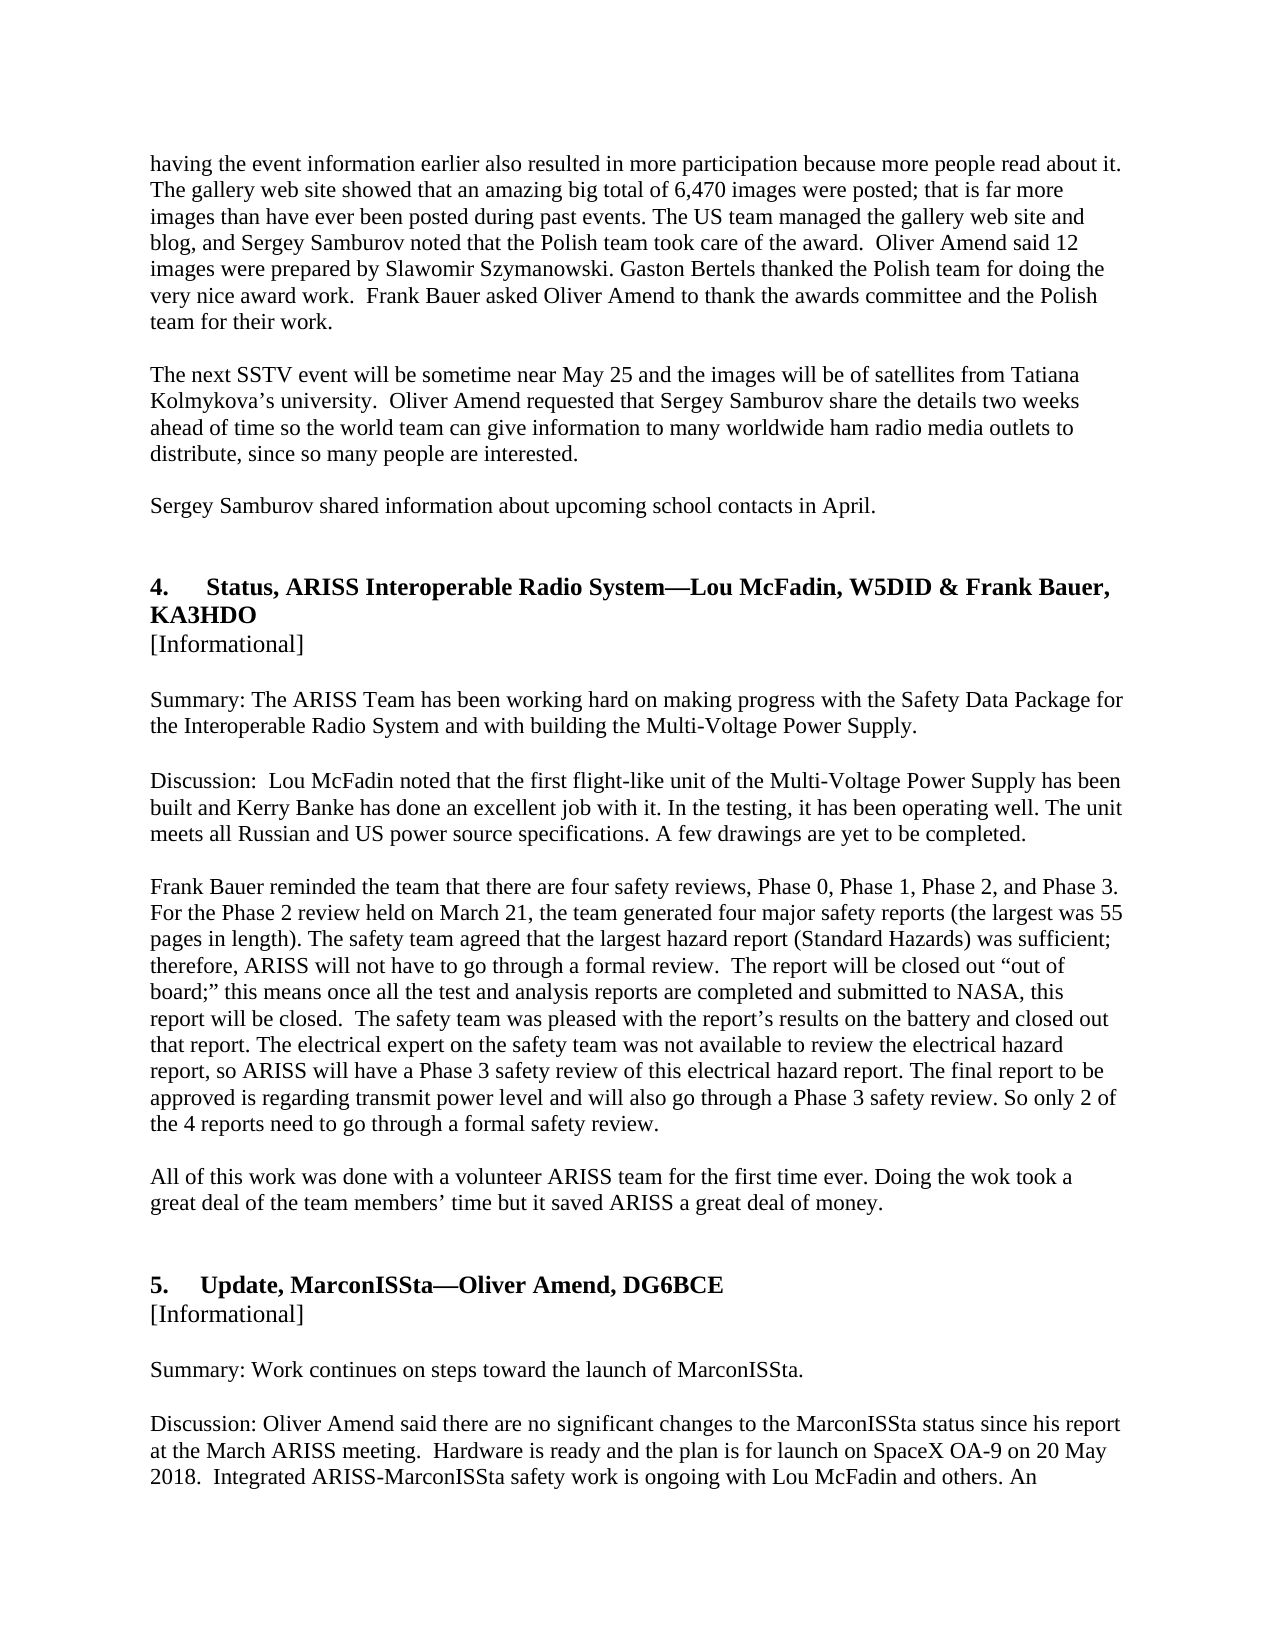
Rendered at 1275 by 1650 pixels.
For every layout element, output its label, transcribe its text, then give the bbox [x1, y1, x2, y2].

text Sergey Samburov shared information about upcoming school contacts in April. [150, 493, 1125, 519]
text Summary: The ARISS Team has been working hard on making progress with the Safety Data Package for the Interoperable Radio System and with building the Multi-Voltage Power Supply. [150, 686, 1125, 739]
text Frank Bauer reminded the team that there are four safety reviews, Phase 0, Phase 1, Phase 2, and Phase 3. For the Phase 2 review held on March 21, the team generated four major safety reports (the largest was 55 pages in length). The safety team agreed that the largest hazard report (Standard Hazards) was sufficient; therefore, ARISS will not have to go through a formal review. The report will be closed out “out of board;” this means once all the test and analysis reports are completed and submitted to NASA, this report will be closed. The safety team was pleased with the report’s results on the battery and closed out that report. The electrical expert on the safety team was not available to review the electrical hazard report, so ARISS will have a Phase 3 safety review of this electrical hazard report. The final report to be approved is regarding transmit power level and will also go through a Phase 3 safety review. So only 2 of the 4 reports need to go through a formal safety review. [150, 873, 1125, 1136]
text The next SSTV event will be sometime near May 25 and the images will be of satellites from Tatiana Kolmykova’s university. Oliver Amend requested that Sergey Samburov share the details two weeks ahead of time so the world team can give information to many worldwide ham radio media outlets to distribute, since so many people are interested. [150, 361, 1125, 466]
text [Informational] [150, 629, 1125, 658]
text Summary: Work continues on steps toward the launch of MarconISSta. [150, 1356, 1125, 1382]
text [150, 150, 1125, 334]
text Discussion: Lou McFadin noted that the first flight-like unit of the Multi-Voltage Power Supply has been built and Kerry Banke has done an excellent job with it. In the testing, it has been operating well. The unit meets all Russian and US power source specifications. A few drawings are yet to be completed. [150, 767, 1125, 846]
text 4. Status, ARISS Interoperable Radio System—Lou McFadin, W5DID & Frank Bauer, KA3HDO [150, 572, 1125, 629]
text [150, 1410, 1125, 1489]
text [Informational] [150, 1299, 1125, 1328]
text 5. Update, MarconISSta—Oliver Amend, DG6BCE [150, 1271, 1125, 1299]
text All of this work was done with a volunteer ARISS team for the first time ever. Doing the wok took a great deal of the team members’ time but it saved ARISS a great deal of money. [150, 1163, 1125, 1215]
